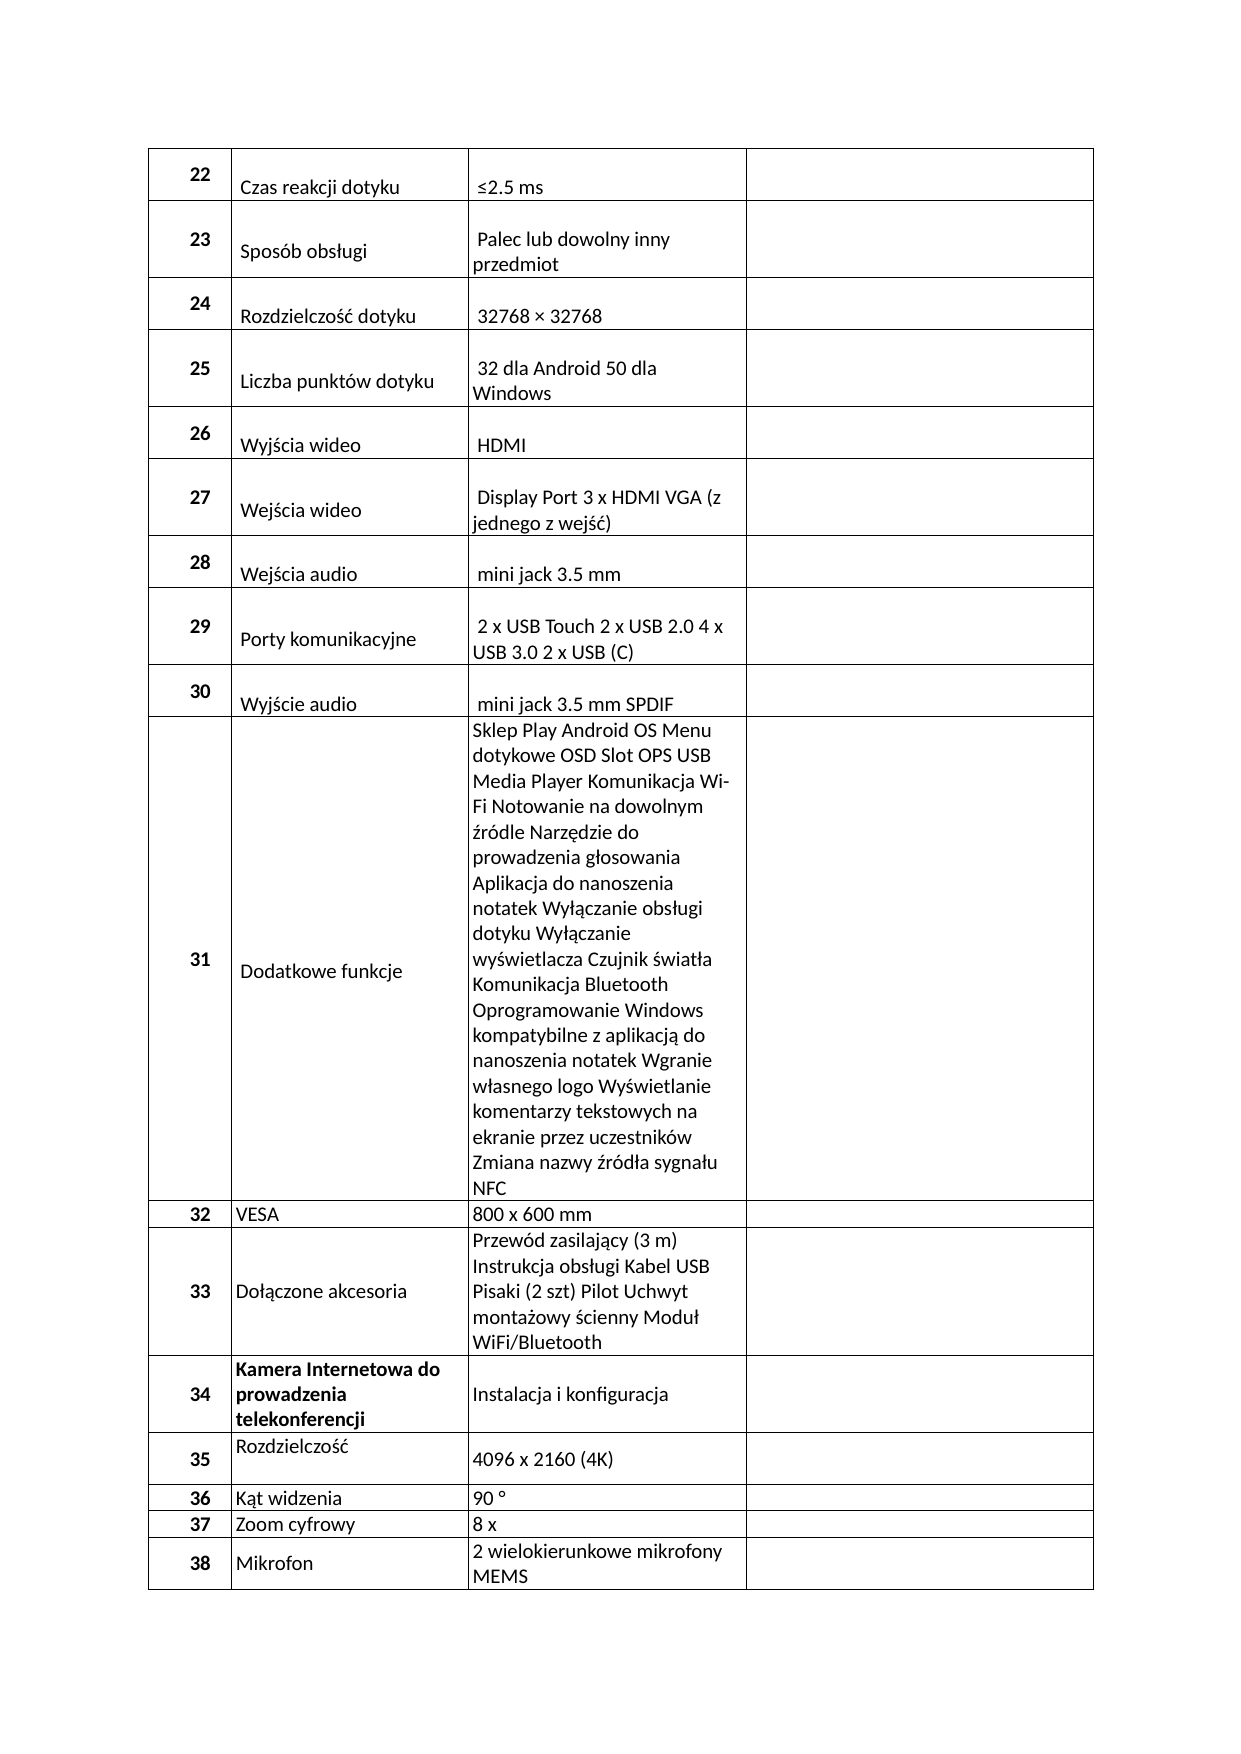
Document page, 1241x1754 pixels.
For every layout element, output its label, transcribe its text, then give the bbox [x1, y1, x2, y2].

table_cell Czas reakcji dotyku [232, 149, 468, 199]
table_cell [149, 201, 231, 277]
table_cell Wejścia audio [232, 536, 468, 587]
table_cell [747, 1228, 1093, 1355]
table_cell VESA [232, 1201, 468, 1227]
table_cell ≤2.5 ms [469, 149, 746, 199]
table_cell Dodatkowe funkcje [232, 717, 468, 1200]
table_cell 4096 x 2160 (4K) [469, 1433, 746, 1484]
table_cell [747, 536, 1093, 587]
table_cell [149, 1433, 231, 1484]
table_cell [747, 665, 1093, 716]
table_cell [747, 201, 1093, 277]
table_cell Kąt widzenia [232, 1485, 468, 1510]
table_cell 90 ° [469, 1485, 746, 1510]
table_cell Rozdzielczość dotyku [232, 278, 468, 329]
table_cell 32768 × 32768 [469, 278, 746, 329]
table_cell [149, 665, 231, 716]
table_cell [149, 407, 231, 458]
table_cell Liczba punktów dotyku [232, 330, 468, 406]
table_cell [747, 407, 1093, 458]
table_cell Rozdzielczość [232, 1433, 468, 1484]
table_cell Wyjście audio [232, 665, 468, 716]
table_cell [747, 717, 1093, 1200]
table_cell 32 dla Android 50 dla Windows [469, 330, 746, 406]
table_cell [747, 278, 1093, 329]
table_cell [149, 588, 231, 664]
table_cell Porty komunikacyjne [232, 588, 468, 664]
table_cell Sklep Play Android OS Menu dotykowe OSD Slot OPS USB Media Player Komunikacja Wi-Fi Notowanie na dowolnym źródle Narzędzie do prowadzenia głosowania Aplikacja do nanoszenia notatek Wyłączanie obsługi dotyku Wyłączanie wyświetlacza Czujnik światła Komunikacja Bluetooth Oprogramowanie Windows kompatybilne z aplikacją do nanoszenia notatek Wgranie własnego logo Wyświetlanie komentarzy tekstowych na ekranie przez uczestników Zmiana nazwy źródła sygnału NFC [469, 717, 746, 1200]
table_cell mini jack 3.5 mm SPDIF [469, 665, 746, 716]
table_cell 8 x [469, 1511, 746, 1537]
table_cell HDMI [469, 407, 746, 458]
table_cell Wejścia wideo [232, 459, 468, 535]
table_cell [747, 459, 1093, 535]
table_cell [747, 1538, 1093, 1589]
table_cell [149, 1485, 231, 1510]
table_cell [149, 1228, 231, 1355]
table_cell [747, 588, 1093, 664]
table_cell Sposób obsługi [232, 201, 468, 277]
table_cell [149, 149, 231, 199]
table_cell [747, 1485, 1093, 1510]
table_cell [149, 1538, 231, 1589]
table_cell [149, 1201, 231, 1227]
table_cell [149, 1511, 231, 1537]
table_cell 800 x 600 mm [469, 1201, 746, 1227]
table_cell [149, 717, 231, 1200]
table_cell Kamera Internetowa do prowadzenia telekonferencji [232, 1356, 468, 1432]
table_cell [747, 1511, 1093, 1537]
table_cell [747, 330, 1093, 406]
table_cell Mikrofon [232, 1538, 468, 1589]
table_cell Instalacja i konfiguracja [469, 1356, 746, 1432]
table_cell Wyjścia wideo [232, 407, 468, 458]
table_cell Zoom cyfrowy [232, 1511, 468, 1537]
table_cell [149, 1356, 231, 1432]
table_cell [747, 1433, 1093, 1484]
table_cell [149, 330, 231, 406]
table_cell mini jack 3.5 mm [469, 536, 746, 587]
table_cell Palec lub dowolny inny przedmiot [469, 201, 746, 277]
table_cell 2 wielokierunkowe mikrofony MEMS [469, 1538, 746, 1589]
table_cell 2 x USB Touch 2 x USB 2.0 4 x USB 3.0 2 x USB (C) [469, 588, 746, 664]
table_cell Przewód zasilający (3 m) Instrukcja obsługi Kabel USB Pisaki (2 szt) Pilot Uchwyt montażowy ścienny Moduł WiFi/Bluetooth [469, 1228, 746, 1355]
table_cell [747, 1356, 1093, 1432]
table_cell [149, 278, 231, 329]
table_cell [747, 1201, 1093, 1227]
table_cell [149, 459, 231, 535]
table_cell Display Port 3 x HDMI VGA (z jednego z wejść) [469, 459, 746, 535]
table_cell [149, 536, 231, 587]
table_cell [747, 149, 1093, 199]
table_cell Dołączone akcesoria [232, 1228, 468, 1355]
